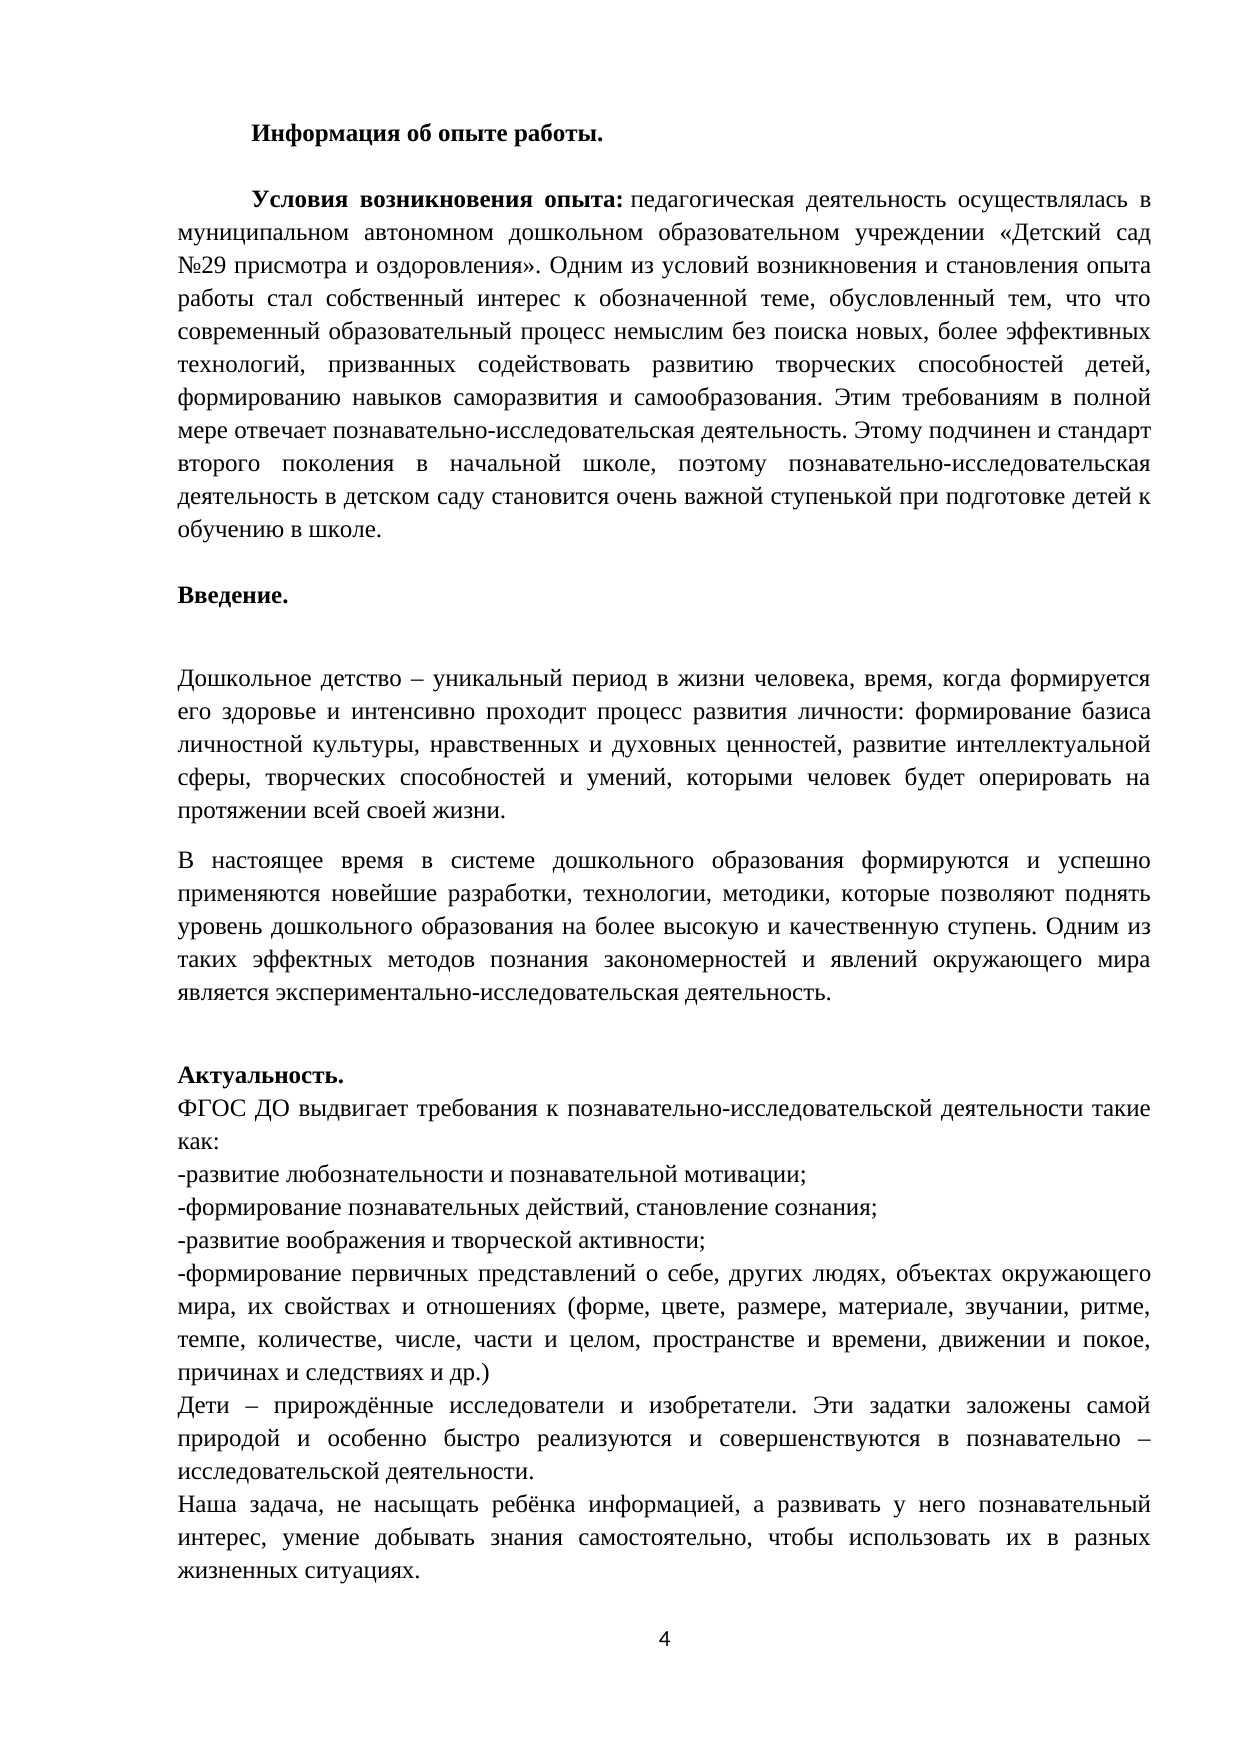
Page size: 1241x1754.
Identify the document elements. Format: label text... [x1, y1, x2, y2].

text -развитие любознательности и познавательной мотивации; [177, 1159, 1152, 1187]
text Наша задача, не насыщать ребёнка информацией, а развивать у него познавательный интерес, умение добывать знания самостоятельно, чтобы использовать их в разных жизненных ситуациях. [177, 1489, 1152, 1584]
text -формирование первичных представлений о себе, других людях, объектах окружающего мира, их свойствах и отношениях (форме, цвете, размере, материале, звучании, ритме, темпе, количестве, числе, части и целом, пространстве и времени, движении и покое, причинах и следствиях и др.) [177, 1258, 1152, 1386]
text ФГОС ДО выдвигает требования к познавательно-исследовательской деятельности такие как: [177, 1093, 1152, 1154]
text В настоящее время в системе дошкольного образования формируются и успешно применяются новейшие разработки, технологии, методики, которые позволяют поднять уровень дошкольного образования на более высокую и качественную ступень. Одним из таких эффектных методов познания закономерностей и явлений окружающего мира является экспериментально-исследовательская деятельность. [177, 845, 1152, 1006]
text Условия возникновения опыта: педагогическая деятельность осуществлялась в муниципальном автономном дошкольном образовательном учреждении «Детский сад №29 присмотра и оздоровления». Одним из условий возникновения и становления опыта работы стал собственный интерес к обозначенной теме, обусловленный тем, что что современный образовательный процесс немыслим без поиска новых, более эффективных технологий, призванных содействовать развитию творческих способностей детей, формированию навыков саморазвития и самообразования. Этим требованиям в полной мере отвечает познавательно-исследовательская деятельность. Этому подчинен и стандарт второго поколения в начальной школе, поэтому познавательно-исследовательская деятельность в детском саду становится очень важной ступенькой при подготовке детей к обучению в школе. [177, 184, 1152, 543]
text -развитие воображения и творческой активности; [177, 1225, 1152, 1253]
text Дети – прирождённые исследователи и изобретатели. Эти задатки заложены самой природой и особенно быстро реализуются и совершенствуются в познавательно – исследовательской деятельности. [177, 1390, 1152, 1485]
text -формирование познавательных действий, становление сознания; [177, 1192, 1152, 1221]
text Введение. [177, 580, 1152, 609]
text Информация об опыте работы. [177, 118, 1152, 147]
text Дошкольное детство – уникальный период в жизни человека, время, когда формируется его здоровье и интенсивно проходит процесс развития личности: формирование базиса личностной культуры, нравственных и духовных ценностей, развитие интеллектуальной сферы, творческих способностей и умений, которыми человек будет оперировать на протяжении всей своей жизни. [177, 663, 1152, 824]
text Актуальность. [177, 1060, 1152, 1088]
